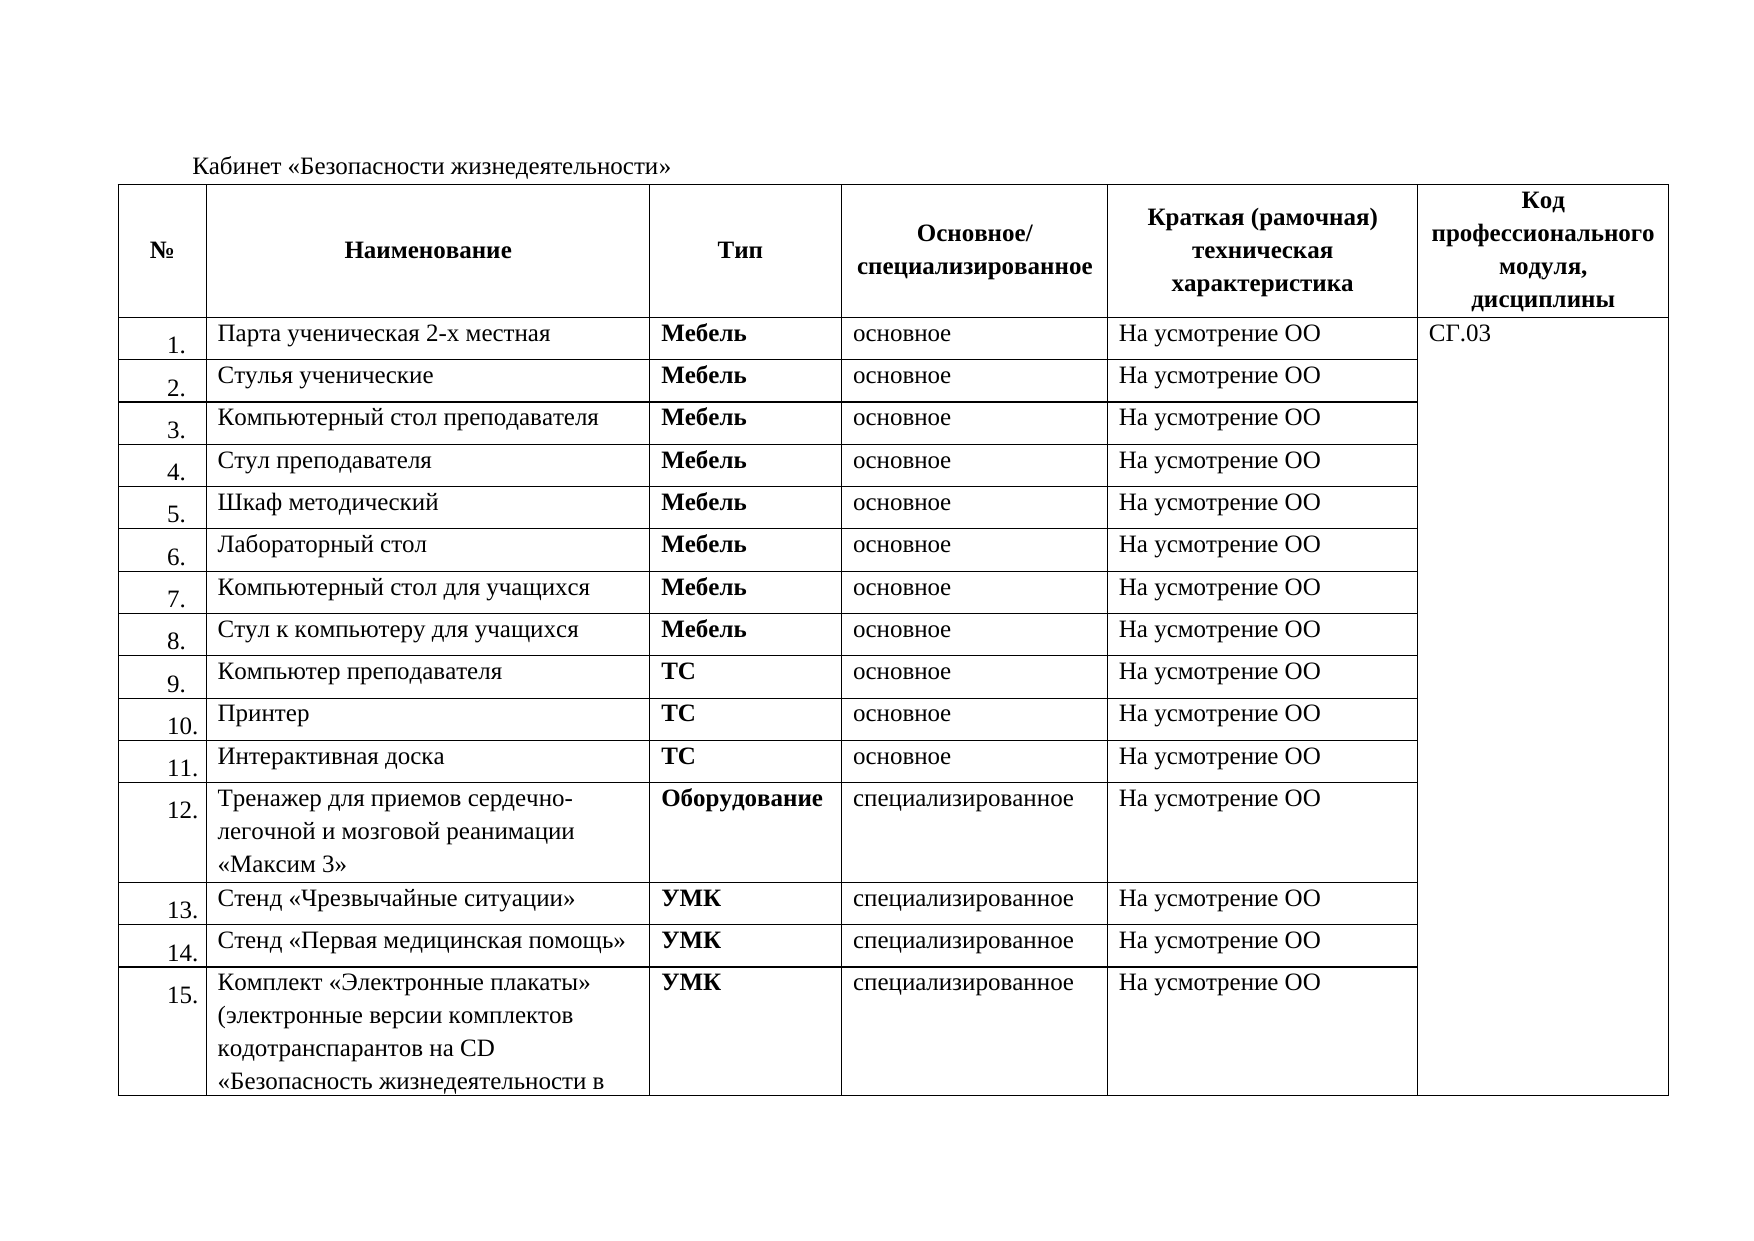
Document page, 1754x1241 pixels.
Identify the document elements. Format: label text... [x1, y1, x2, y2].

table_cell На усмотрение ОО [1108, 925, 1417, 966]
table_cell УМК [650, 925, 841, 966]
table_cell На усмотрение ОО [1108, 699, 1417, 740]
table_cell На усмотрение ОО [1108, 572, 1417, 613]
table_header Код профессионального модуля, дисциплины [1418, 185, 1668, 317]
table_cell Мебель [650, 403, 841, 444]
table_cell Интерактивная доска [207, 741, 649, 782]
table_cell Мебель [650, 614, 841, 655]
table_cell [119, 925, 206, 966]
table_cell [119, 883, 206, 924]
table_cell На усмотрение ОО [1108, 783, 1417, 882]
table_cell Мебель [650, 360, 841, 401]
table_cell Компьютерный стол преподавателя [207, 403, 649, 444]
table_cell Мебель [650, 318, 841, 359]
table_cell ТС [650, 699, 841, 740]
table_cell УМК [650, 883, 841, 924]
text Кабинет «Безопасности жизнедеятельности» [118, 151, 1665, 180]
table_cell Стул преподавателя [207, 445, 649, 486]
table_cell [119, 403, 206, 444]
table_cell Лабораторный стол [207, 529, 649, 571]
table_cell Мебель [650, 529, 841, 571]
table_cell Мебель [650, 445, 841, 486]
table_cell Компьютерный стол для учащихся [207, 572, 649, 613]
table_cell основное [842, 699, 1107, 740]
table_cell специализированное [842, 968, 1107, 1095]
table_cell [119, 487, 206, 528]
table_cell На усмотрение ОО [1108, 968, 1417, 1095]
table_cell основное [842, 445, 1107, 486]
table_header № [119, 185, 206, 317]
table_cell основное [842, 403, 1107, 444]
table_cell основное [842, 741, 1107, 782]
table_cell основное [842, 614, 1107, 655]
table_cell На усмотрение ОО [1108, 318, 1417, 359]
table_header Краткая (рамочная) техническая характеристика [1108, 185, 1417, 317]
table_cell Оборудование [650, 783, 841, 882]
table_cell [119, 614, 206, 655]
table_header Наименование [207, 185, 649, 317]
table_cell Принтер [207, 699, 649, 740]
table_cell На усмотрение ОО [1108, 741, 1417, 782]
table_cell основное [842, 656, 1107, 697]
table_cell основное [842, 487, 1107, 528]
table_cell [119, 656, 206, 697]
table_cell ТС [650, 656, 841, 697]
table_cell [119, 360, 206, 401]
table_cell На усмотрение ОО [1108, 656, 1417, 697]
table_cell специализированное [842, 925, 1107, 966]
table_cell [119, 529, 206, 571]
table_cell [119, 318, 206, 359]
table_cell УМК [650, 968, 841, 1095]
table_cell [119, 699, 206, 740]
table_cell Стенд «Чрезвычайные ситуации» [207, 883, 649, 924]
table_cell основное [842, 572, 1107, 613]
table_cell ТС [650, 741, 841, 782]
table_cell На усмотрение ОО [1108, 529, 1417, 571]
table_cell На усмотрение ОО [1108, 360, 1417, 401]
table_cell [119, 783, 206, 882]
table_cell Мебель [650, 487, 841, 528]
table_cell специализированное [842, 883, 1107, 924]
table_cell Стенд «Первая медицинская помощь» [207, 925, 649, 966]
table_cell основное [842, 360, 1107, 401]
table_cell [207, 968, 649, 1095]
table_cell На усмотрение ОО [1108, 487, 1417, 528]
table_cell СГ.03 [1418, 318, 1668, 1095]
table_cell [119, 741, 206, 782]
table_cell Парта ученическая 2-х местная [207, 318, 649, 359]
table_cell специализированное [842, 783, 1107, 882]
table_cell На усмотрение ОО [1108, 883, 1417, 924]
table_cell На усмотрение ОО [1108, 403, 1417, 444]
table_cell Компьютер преподавателя [207, 656, 649, 697]
table_cell основное [842, 529, 1107, 571]
table_cell основное [842, 318, 1107, 359]
table_cell Мебель [650, 572, 841, 613]
table_cell На усмотрение ОО [1108, 445, 1417, 486]
table_header Основное/ специализированное [842, 185, 1107, 317]
table_cell [119, 572, 206, 613]
table_cell [119, 445, 206, 486]
table_cell Тренажер для приемов сердечно-легочной и мозговой реанимации «Максим 3» [207, 783, 649, 882]
table_cell Шкаф методический [207, 487, 649, 528]
table_cell Стул к компьютеру для учащихся [207, 614, 649, 655]
table_cell На усмотрение ОО [1108, 614, 1417, 655]
table_cell [119, 968, 206, 1095]
table_cell Стулья ученические [207, 360, 649, 401]
table_header Тип [650, 185, 841, 317]
